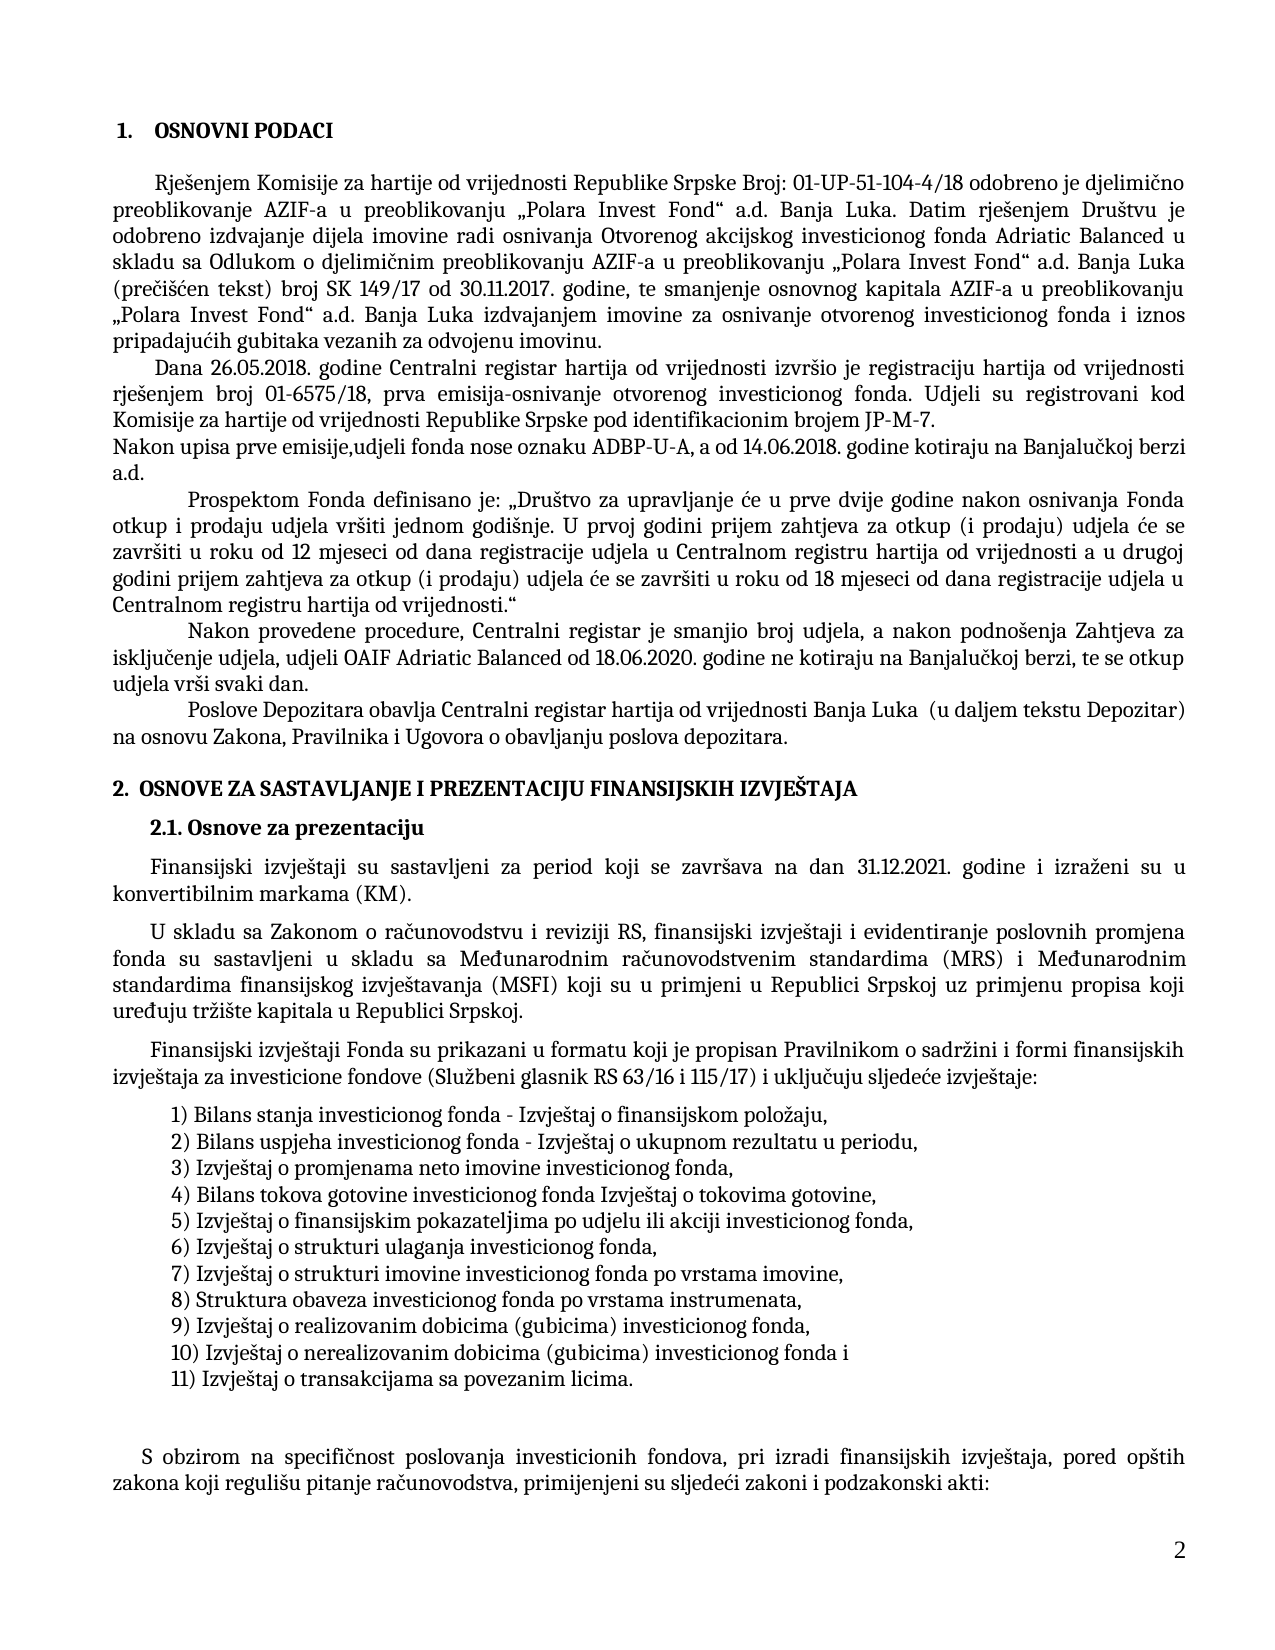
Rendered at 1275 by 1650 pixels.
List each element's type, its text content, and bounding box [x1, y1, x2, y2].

text Dana 26.05.2018. godine Centralni registar hartija od vrijednosti izvršio je registraciju hartija od vrijednosti rješenjem broj 01-6575/18, prva emisija-osnivanje otvorenog investicionog fonda. Udjeli su registrovani kod Komisije za hartije od vrijednosti Republike Srpske pod identifikacionim brojem JP-M-7. [112, 354, 1186, 434]
text Rješenjem Komisije za hartije od vrijednosti Republike Srpske Broj: 01-UP-51-104-4/18 odobreno je djelimično preoblikovanje AZIF-a u preoblikovanju „Polara Invest Fond“ a.d. Banja Luka. Datim rješenjem Društvu je odobreno izdvajanje dijela imovine radi osnivanja Otvorenog akcijskog investicionog fonda Adriatic Balanced u skladu sa Odlukom o djelimičnim preoblikovanju AZIF-a u preoblikovanju „Polara Invest Fond“ a.d. Banja Luka (prečišćen tekst) broj SK 149/17 od 30.11.2017. godine, te smanjenje osnovnog kapitala AZIF-a u preoblikovanju „Polara Invest Fond“ a.d. Banja Luka izdvajanjem imovine za osnivanje otvorenog investicionog fonda i iznos pripadajućih gubitaka vezanih za odvojenu imovinu. [112, 170, 1186, 354]
text Nakon upisa prve emisije,udjeli fonda nose oznaku ADBP-U-A, a od 14.06.2018. godine kotiraju na Banjalučkoj berzi a.d. [112, 434, 1186, 486]
text 4) Bilans tokova gotovine investicionog fonda Izvještaj o tokovima gotovine, [171, 1181, 1186, 1208]
text Finansijski izvještaji su sastavljeni za period koji se završava na dan 31.12.2021. godine i izraženi su u konvertibilnim markama (KM). [112, 854, 1186, 907]
text 1) Bilans stanja investicionog fonda - Izvještaj o finansijskom položaju, [171, 1102, 1186, 1129]
text U skladu sa Zakonom o računovodstvu i reviziji RS, finansijski izvještaji i evidentiranje poslovnih promjena fonda su sastavljeni u skladu sa Međunarodnim računovodstvenim standardima (MRS) i Međunarodnim standardima finansijskog izvještavanja (MSFI) koji su u primjeni u Republici Srpskoj uz primjenu propisa koji uređuju tržište kapitala u Republici Srpskoj. [112, 919, 1186, 1024]
text 6) Izvještaj o strukturi ulaganja investicionog fonda, [171, 1234, 1186, 1260]
text 11) Izvještaj o transakcijama sa povezanim licima. [171, 1366, 1186, 1392]
text Poslove Depozitara obavlja Centralni registar hartija od vrijednosti Banja Luka (u daljem tekstu Depozitar) na osnovu Zakona, Pravilnika i Ugovora o obavljanju poslova depozitara. [112, 697, 1186, 750]
text 7) Izvještaj o strukturi imovine investicionog fonda po vrstama imovine, [171, 1260, 1186, 1287]
text 2.1. Osnove za prezentaciju [150, 815, 1186, 841]
text S obzirom na specifičnost poslovanja investicionih fondova, pri izradi finansijskih izvještaja, pored opštih zakona koji regulišu pitanje računovodstva, primijenjeni su sljedeći zakoni i podzakonski akti: [112, 1443, 1186, 1496]
text 10) Izvještaj o nerealizovanim dobicima (gubicima) investicionog fonda i [171, 1339, 1186, 1366]
text 2) Bilans uspjeha investicionog fonda - Izvještaj o ukupnom rezultatu u periodu, [171, 1129, 1186, 1155]
subtitle OSNOVNI PODACI [117, 118, 1186, 144]
text 9) Izvještaj o realizovanim dobicima (gubicima) investicionog fonda, [171, 1313, 1186, 1339]
text 5) Izvještaj o finansijskim pokazatelјima po udjelu ili akciji investicionog fonda, [171, 1208, 1186, 1234]
text 2. OSNOVE ZA SASTAVLJANJE I PREZENTACIJU FINANSIJSKIH IZVJEŠTAJA [112, 776, 1186, 803]
text Prospektom Fonda definisano je: „Društvo za upravljanje će u prve dvije godine nakon osnivanja Fonda otkup i prodaju udjela vršiti jednom godišnje. U prvoj godini prijem zahtjeva za otkup (i prodaju) udjela će se završiti u roku od 12 mjeseci od dana registracije udjela u Centralnom registru hartija od vrijednosti a u drugoj godini prijem zahtjeva za otkup (i prodaju) udjela će se završiti u roku od 18 mjeseci od dana registracije udjela u Centralnom registru hartija od vrijednosti.“ [112, 486, 1186, 618]
text 3) Izvještaj o promjenama neto imovine investicionog fonda, [171, 1155, 1186, 1181]
text Finansijski izvještaji Fonda su prikazani u formatu koji je propisan Pravilnikom o sadržini i formi finansijskih izvještaja za investicione fondove (Službeni glasnik RS 63/16 i 115/17) i uključuju sljedeće izvještaje: [112, 1037, 1186, 1090]
text 8) Struktura obaveza investicionog fonda po vrstama instrumenata, [171, 1287, 1186, 1313]
text Nakon provedene procedure, Centralni registar je smanjio broj udjela, a nakon podnošenja Zahtjeva za isključenje udjela, udjeli OAIF Adriatic Balanced od 18.06.2020. godine ne kotiraju na Banjalučkoj berzi, te se otkup udjela vrši svaki dan. [112, 618, 1186, 697]
